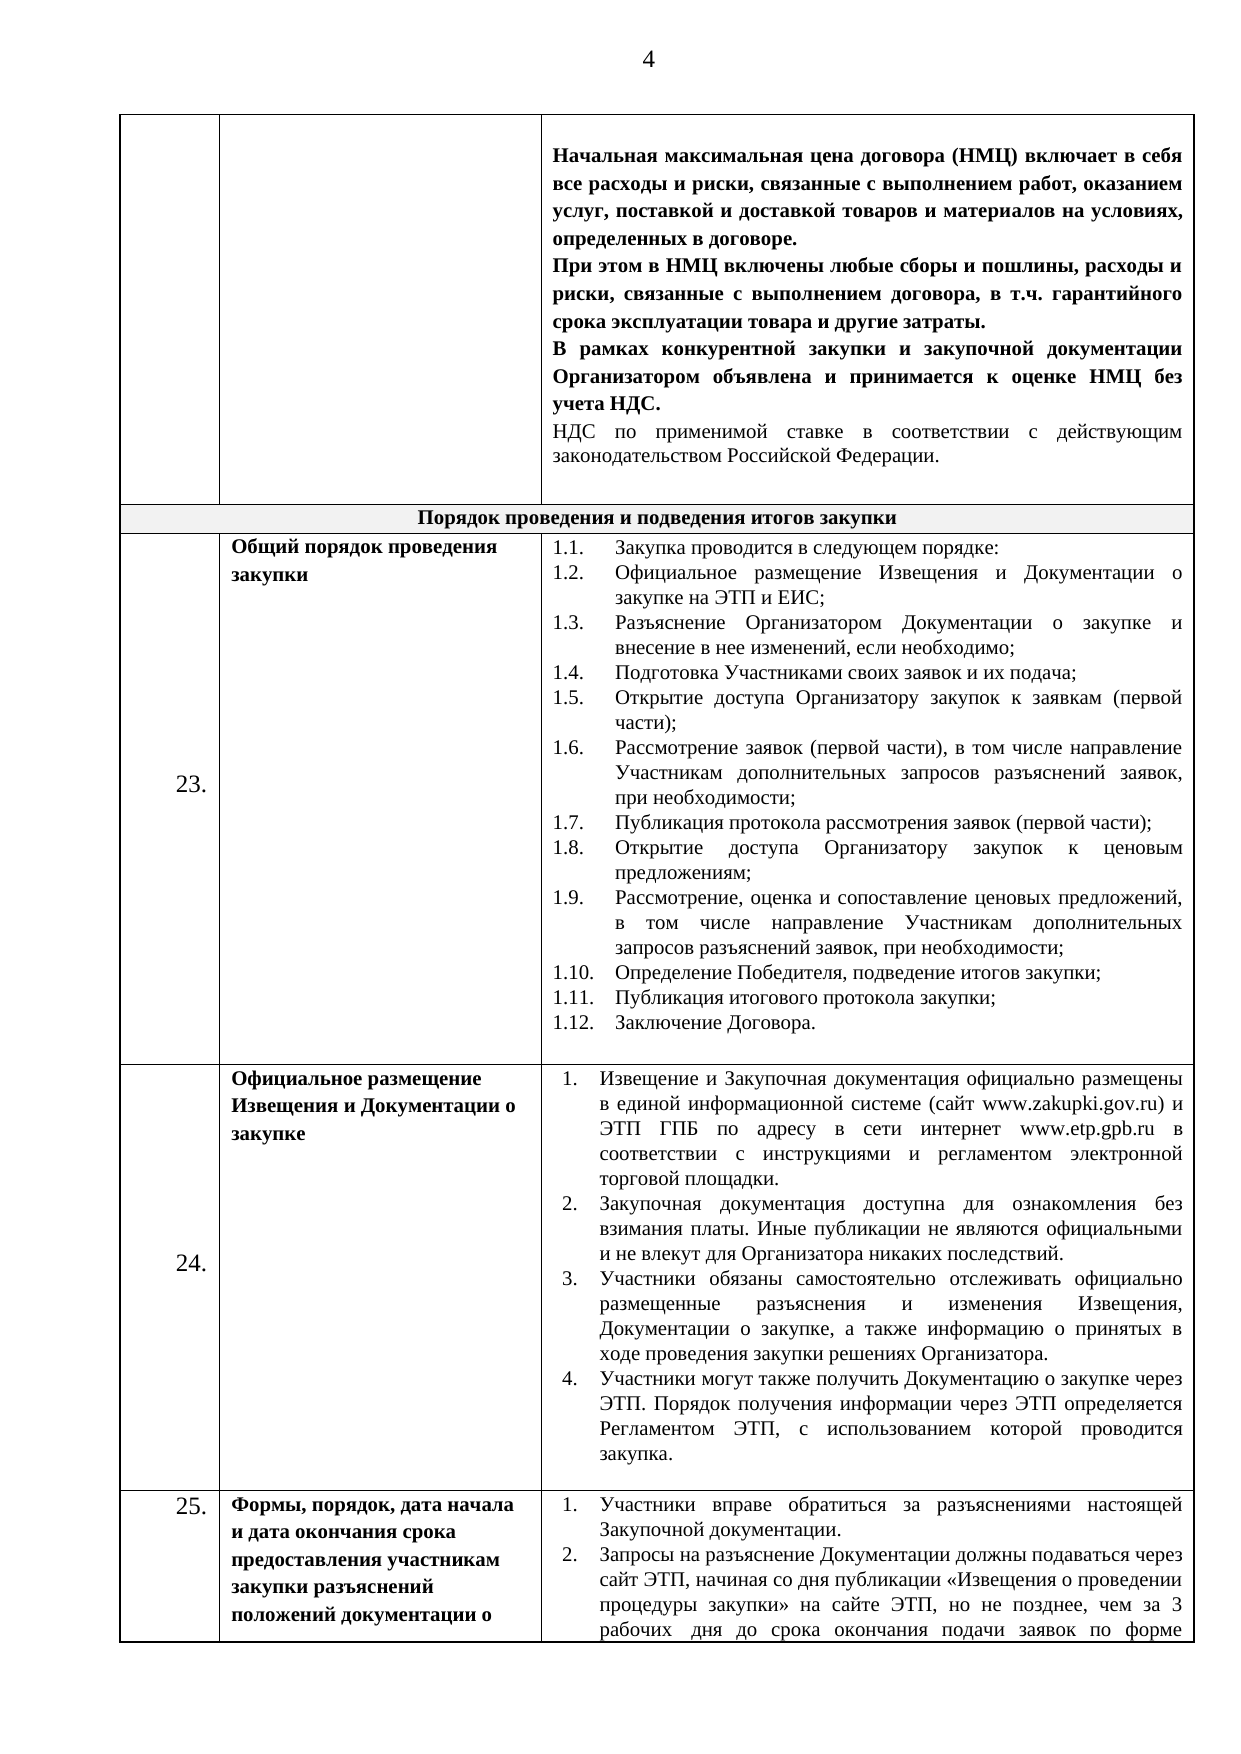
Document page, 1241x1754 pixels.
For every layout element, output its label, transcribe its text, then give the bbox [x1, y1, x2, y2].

table_cell [121, 1065, 219, 1490]
table_cell Порядок проведения и подведения итогов закупки [121, 505, 1193, 533]
table_cell Извещение и Закупочная документация официально размещены в единой информационной системе (сайт www.zakupki.gov.ru) и ЭТП ГПБ по адресу в сети интернет www.etp.gpb.ru в соответствии с инструкциями и регламентом электронной торговой площадки. Закупочная документация доступна для ознакомления без взимания платы. Иные публикации не являются официальными и не влекут для Организатора никаких последствий. Участники обязаны самостоятельно отслеживать официально размещенные разъяснения и изменения Извещения, Документации о закупке, а также информацию о принятых в ходе проведения закупки решениях Организатора. Участники могут также получить Документацию о закупке через ЭТП. Порядок получения информации через ЭТП определяется Регламентом ЭТП, с использованием которой проводится закупка. [542, 1065, 1193, 1490]
table_cell Закупка проводится в следующем порядке: Официальное размещение Извещения и Документации о закупке на ЭТП и ЕИС; Разъяснение Организатором Документации о закупке и внесение в нее изменений, если необходимо; Подготовка Участниками своих заявок и их подача; Открытие доступа Организатору закупок к заявкам (первой части); Рассмотрение заявок (первой части), в том числе направление Участникам дополнительных запросов разъяснений заявок, при необходимости; Публикация протокола рассмотрения заявок (первой части); Открытие доступа Организатору закупок к ценовым предложениям; Рассмотрение, оценка и сопоставление ценовых предложений, в том числе направление Участникам дополнительных запросов разъяснений заявок, при необходимости; Определение Победителя, подведение итогов закупки; Публикация итогового протокола закупки; Заключение Договора. [542, 534, 1193, 1064]
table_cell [542, 1491, 1193, 1641]
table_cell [542, 115, 1193, 504]
table_cell [121, 1491, 219, 1641]
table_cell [220, 115, 541, 504]
table_cell [121, 534, 219, 1064]
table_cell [220, 1491, 541, 1641]
table_cell [121, 115, 219, 504]
table_cell Официальное размещение Извещения и Документации о закупке [220, 1065, 541, 1490]
table_cell Общий порядок проведения закупки [220, 534, 541, 1064]
